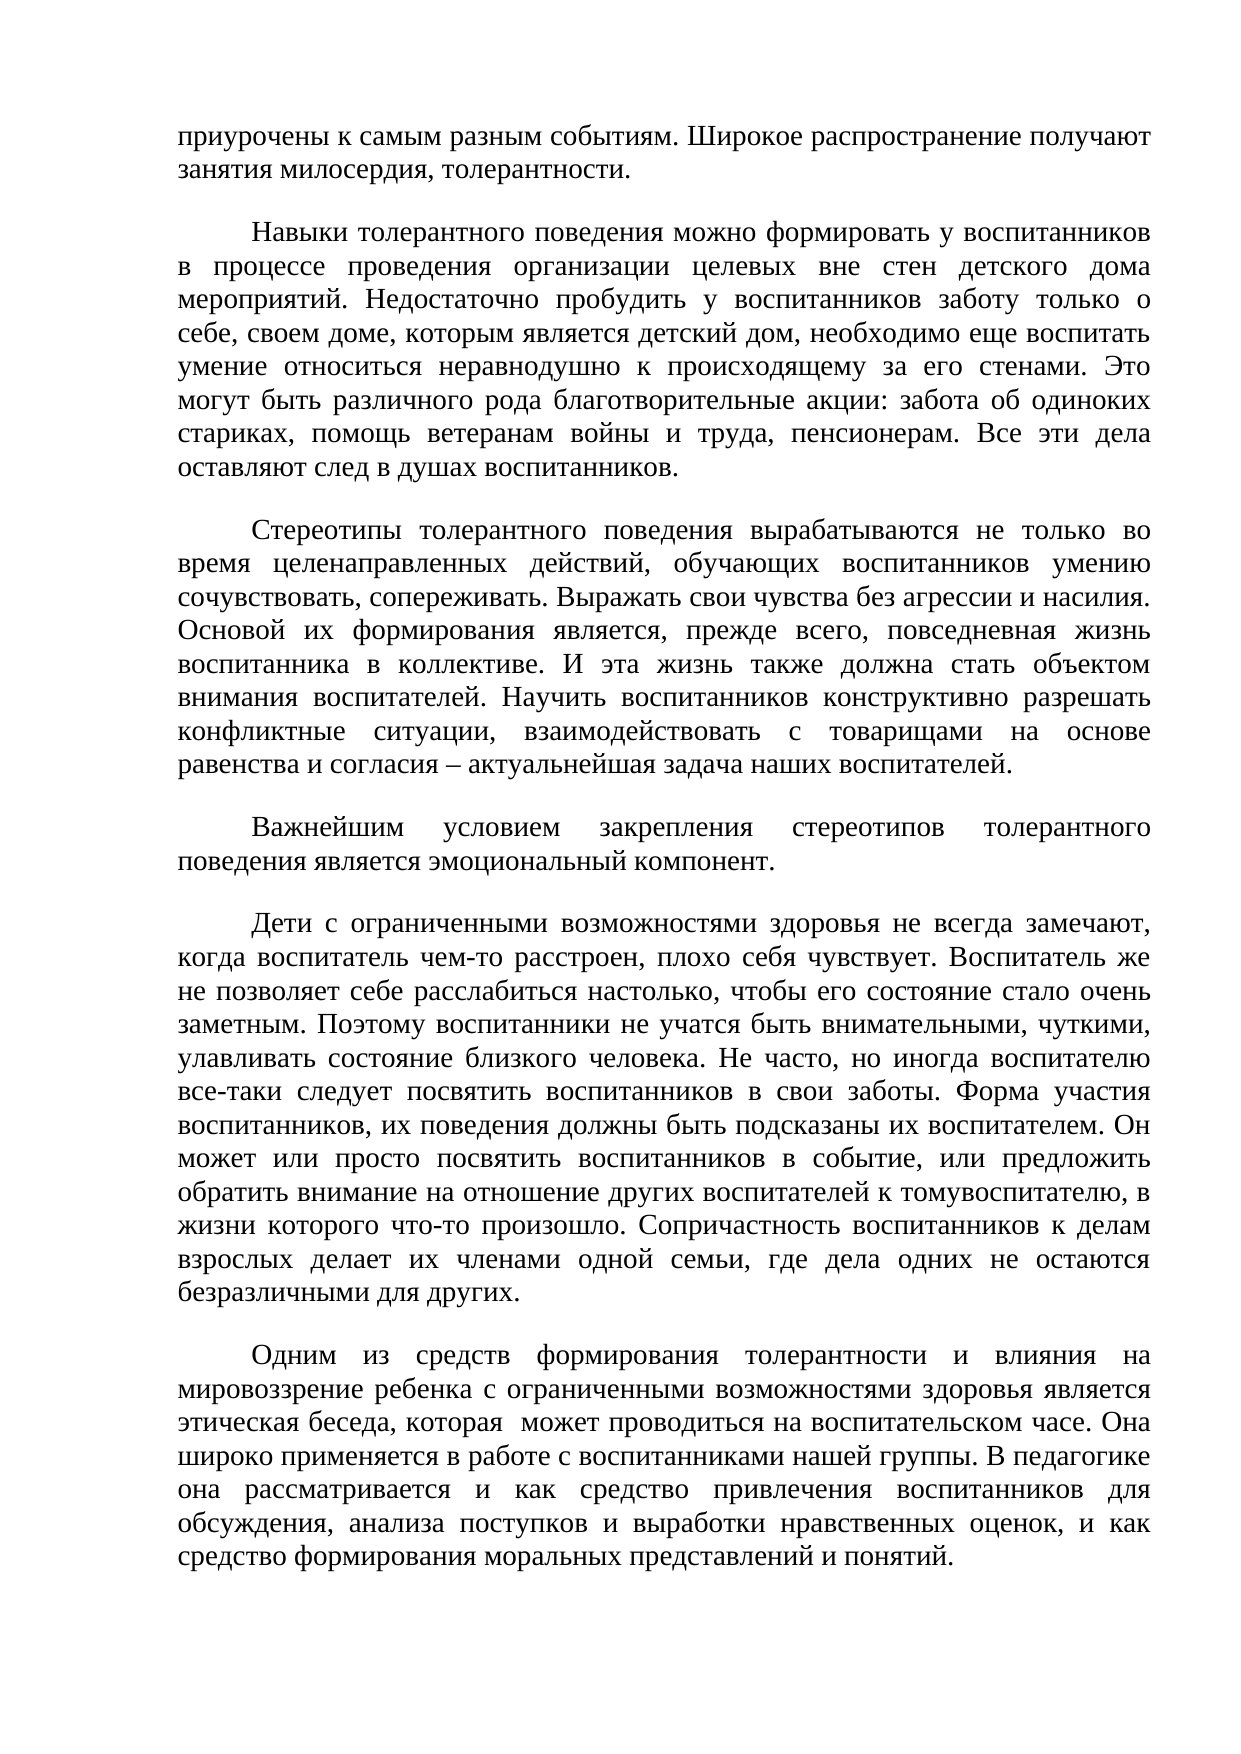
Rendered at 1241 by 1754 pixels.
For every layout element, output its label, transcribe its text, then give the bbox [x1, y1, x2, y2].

text Важнейшим условием закрепления стереотипов толерантного поведения является эмоциональный компонент. [177, 809, 1152, 876]
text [177, 118, 1152, 185]
text Навыки толерантного поведения можно формировать у воспитанников в процессе проведения организации целевых вне стен детского дома мероприятий. Недостаточно пробудить у воспитанников заботу только о себе, своем доме, которым является детский дом, необходимо еще воспитать умение относиться неравнодушно к происходящему за его стенами. Это могут быть различного рода благотворительные акции: забота об одиноких стариках, помощь ветеранам войны и труда, пенсионерам. Все эти дела оставляют след в душах воспитанников. [177, 214, 1152, 483]
text Одним из средств формирования толерантности и влияния на мировоззрение ребенка с ограниченными возможностями здоровья является этическая беседа, которая может проводиться на воспитательском часе. Она широко применяется в работе с воспитанниками нашей группы. В педагогике она рассматривается и как средство привлечения воспитанников для обсуждения, анализа поступков и выработки нравственных оценок, и как средство формирования моральных представлений и понятий. [177, 1337, 1152, 1572]
text Дети с ограниченными возможностями здоровья не всегда замечают, когда воспитатель чем-то расстроен, плохо себя чувствует. Воспитатель же не позволяет себе расслабиться настолько, чтобы его состояние стало очень заметным. Поэтому воспитанники не учатся быть внимательными, чуткими, улавливать состояние близкого человека. Не часто, но иногда воспитателю все-таки следует посвятить воспитанников в свои заботы. Форма участия воспитанников, их поведения должны быть подсказаны их воспитателем. Он может или просто посвятить воспитанников в событие, или предложить обратить внимание на отношение других воспитателей к томувоспитателю, в жизни которого что-то произошло. Сопричастность воспитанников к делам взрослых делает их членами одной семьи, где дела одних не остаются безразличными для других. [177, 906, 1152, 1308]
text Стереотипы толерантного поведения вырабатываются не только во время целенаправленных действий, обучающих воспитанников умению сочувствовать, сопереживать. Выражать свои чувства без агрессии и насилия. Основой их формирования является, прежде всего, повседневная жизнь воспитанника в коллективе. И эта жизнь также должна стать объектом внимания воспитателей. Научить воспитанников конструктивно разрешать конфликтные ситуации, взаимодействовать с товарищами на основе равенства и согласия – актуальнейшая задача наших воспитателей. [177, 512, 1152, 780]
